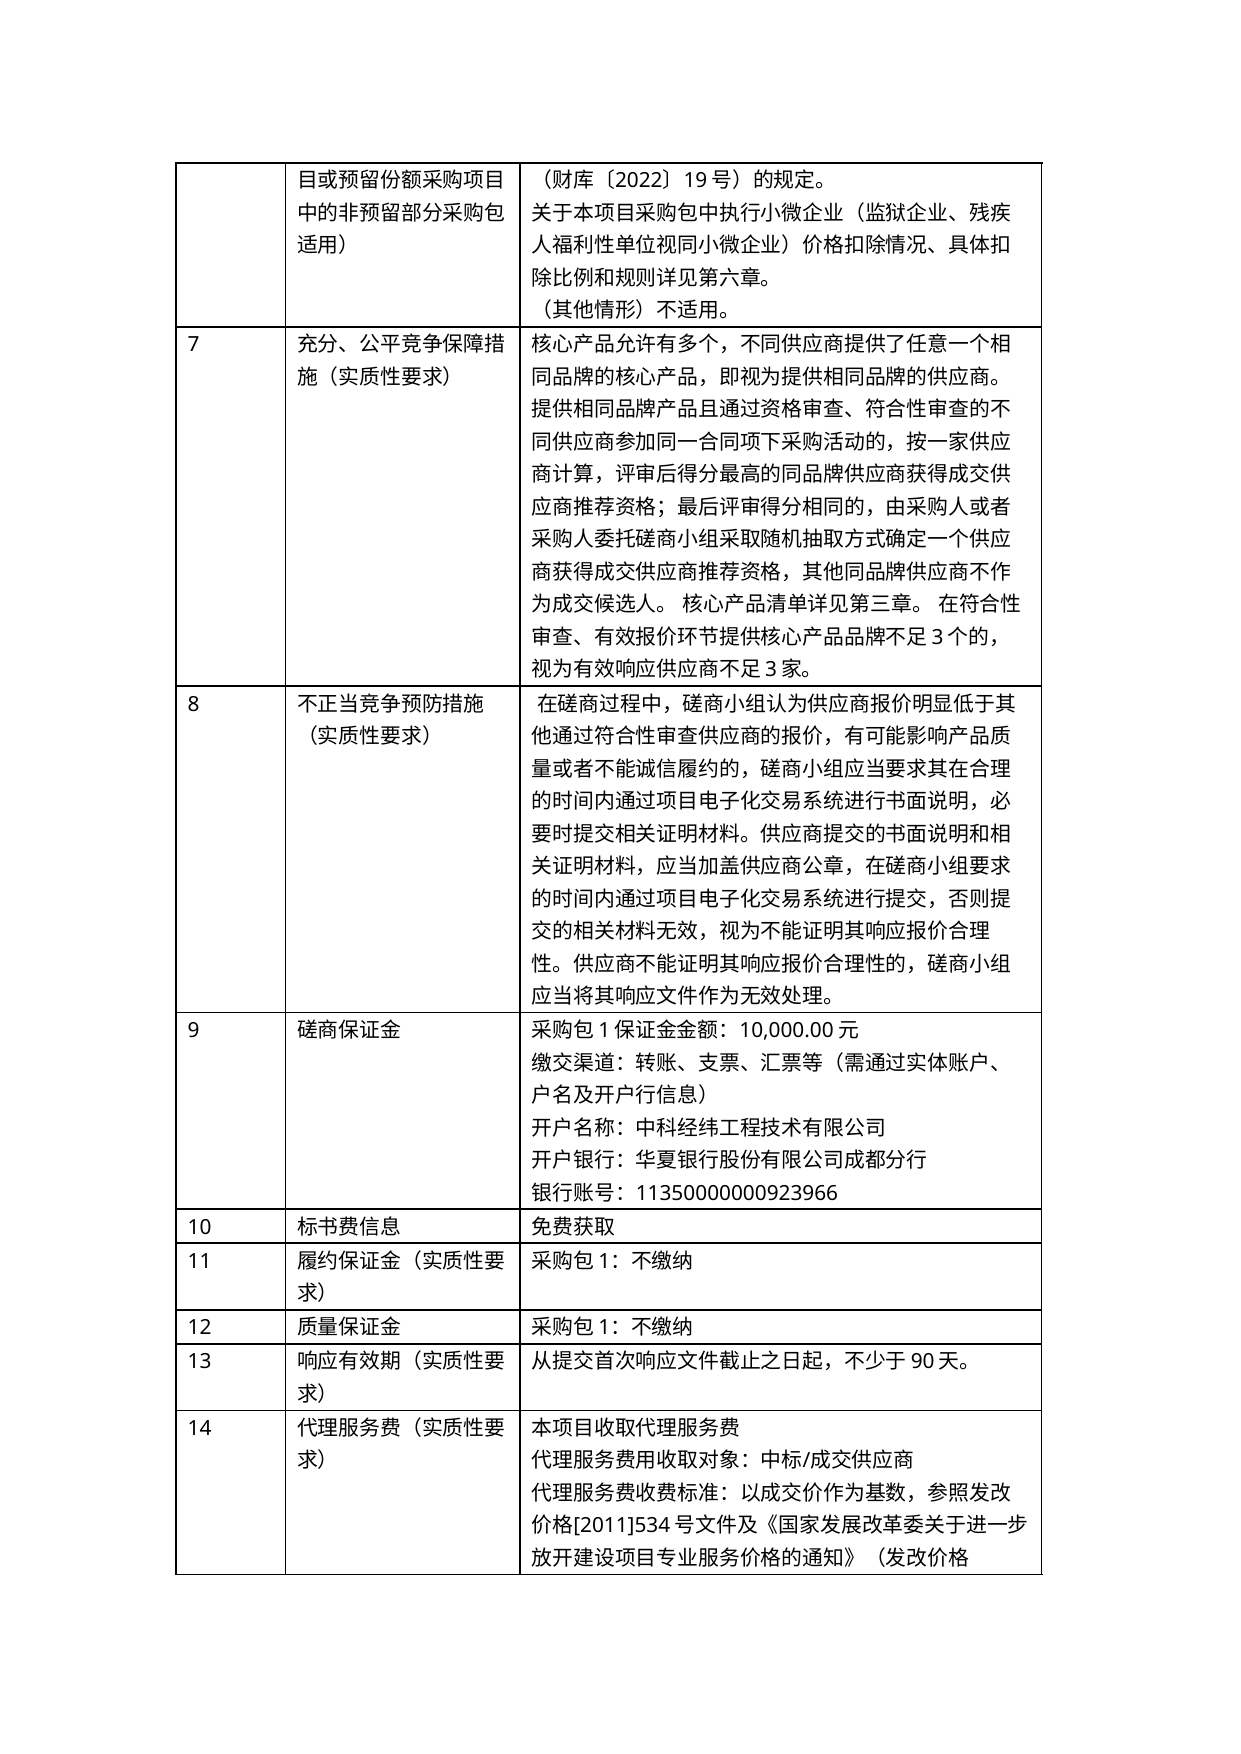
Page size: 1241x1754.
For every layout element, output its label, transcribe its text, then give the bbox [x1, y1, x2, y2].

table_cell 核心产品允许有多个，不同供应商提供了任意一个相同品牌的核心产品，即视为提供相同品牌的供应商。 提供相同品牌产品且通过资格审查、符合性审查的不同供应商参加同一合同项下采购活动的，按一家供应商计算，评审后得分最高的同品牌供应商获得成交供应商推荐资格；最后评审得分相同的，由采购人或者采购人委托磋商小组采取随机抽取方式确定一个供应商获得成交供应商推荐资格，其他同品牌供应商不作为成交候选人。 核心产品清单详见第三章。 在符合性审查、有效报价环节提供核心产品品牌不足3个的，视为有效响应供应商不足3家。 [521, 328, 1041, 685]
table_cell 磋商保证金 [286, 1013, 519, 1208]
table_cell 免费获取 [521, 1210, 1041, 1242]
table_cell 11 [177, 1244, 285, 1309]
table_cell 采购包1：不缴纳 [521, 1311, 1041, 1343]
table_cell 响应有效期（实质性要求） [286, 1345, 519, 1409]
table_cell 9 [177, 1013, 285, 1208]
table_cell 13 [177, 1345, 285, 1409]
table_cell 采购包1保证金金额：10,000.00元 缴交渠道：转账、支票、汇票等（需通过实体账户、户名及开户行信息） 开户名称：中科经纬工程技术有限公司 开户银行：华夏银行股份有限公司成都分行 银行账号：11350000000923966 [521, 1013, 1041, 1208]
table_cell 10 [177, 1210, 285, 1242]
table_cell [286, 164, 519, 326]
table_cell 6 [177, 164, 285, 326]
table_cell 8 [177, 687, 285, 1012]
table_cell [521, 1411, 1041, 1573]
table_cell 12 [177, 1311, 285, 1343]
table_cell 充分、公平竞争保障措施（实质性要求） [286, 328, 519, 685]
table_cell 在磋商过程中，磋商小组认为供应商报价明显低于其他通过符合性审查供应商的报价，有可能影响产品质量或者不能诚信履约的，磋商小组应当要求其在合理的时间内通过项目电子化交易系统进行书面说明，必要时提交相关证明材料。供应商提交的书面说明和相关证明材料，应当加盖供应商公章，在磋商小组要求的时间内通过项目电子化交易系统进行提交，否则提交的相关材料无效，视为不能证明其响应报价合理性。供应商不能证明其响应报价合理性的，磋商小组应当将其响应文件作为无效处理。 [521, 687, 1041, 1012]
table_cell 从提交首次响应文件截止之日起，不少于90天。 [521, 1345, 1041, 1409]
table_cell 质量保证金 [286, 1311, 519, 1343]
table_cell 7 [177, 328, 285, 685]
table_cell 代理服务费（实质性要求） [286, 1411, 519, 1573]
table_cell 不正当竞争预防措施 （实质性要求） [286, 687, 519, 1012]
table_cell 14 [177, 1411, 285, 1573]
table_cell 标书费信息 [286, 1210, 519, 1242]
table_cell 采购包1：不缴纳 [521, 1244, 1041, 1309]
table_cell 履约保证金（实质性要求） [286, 1244, 519, 1309]
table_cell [521, 164, 1041, 326]
